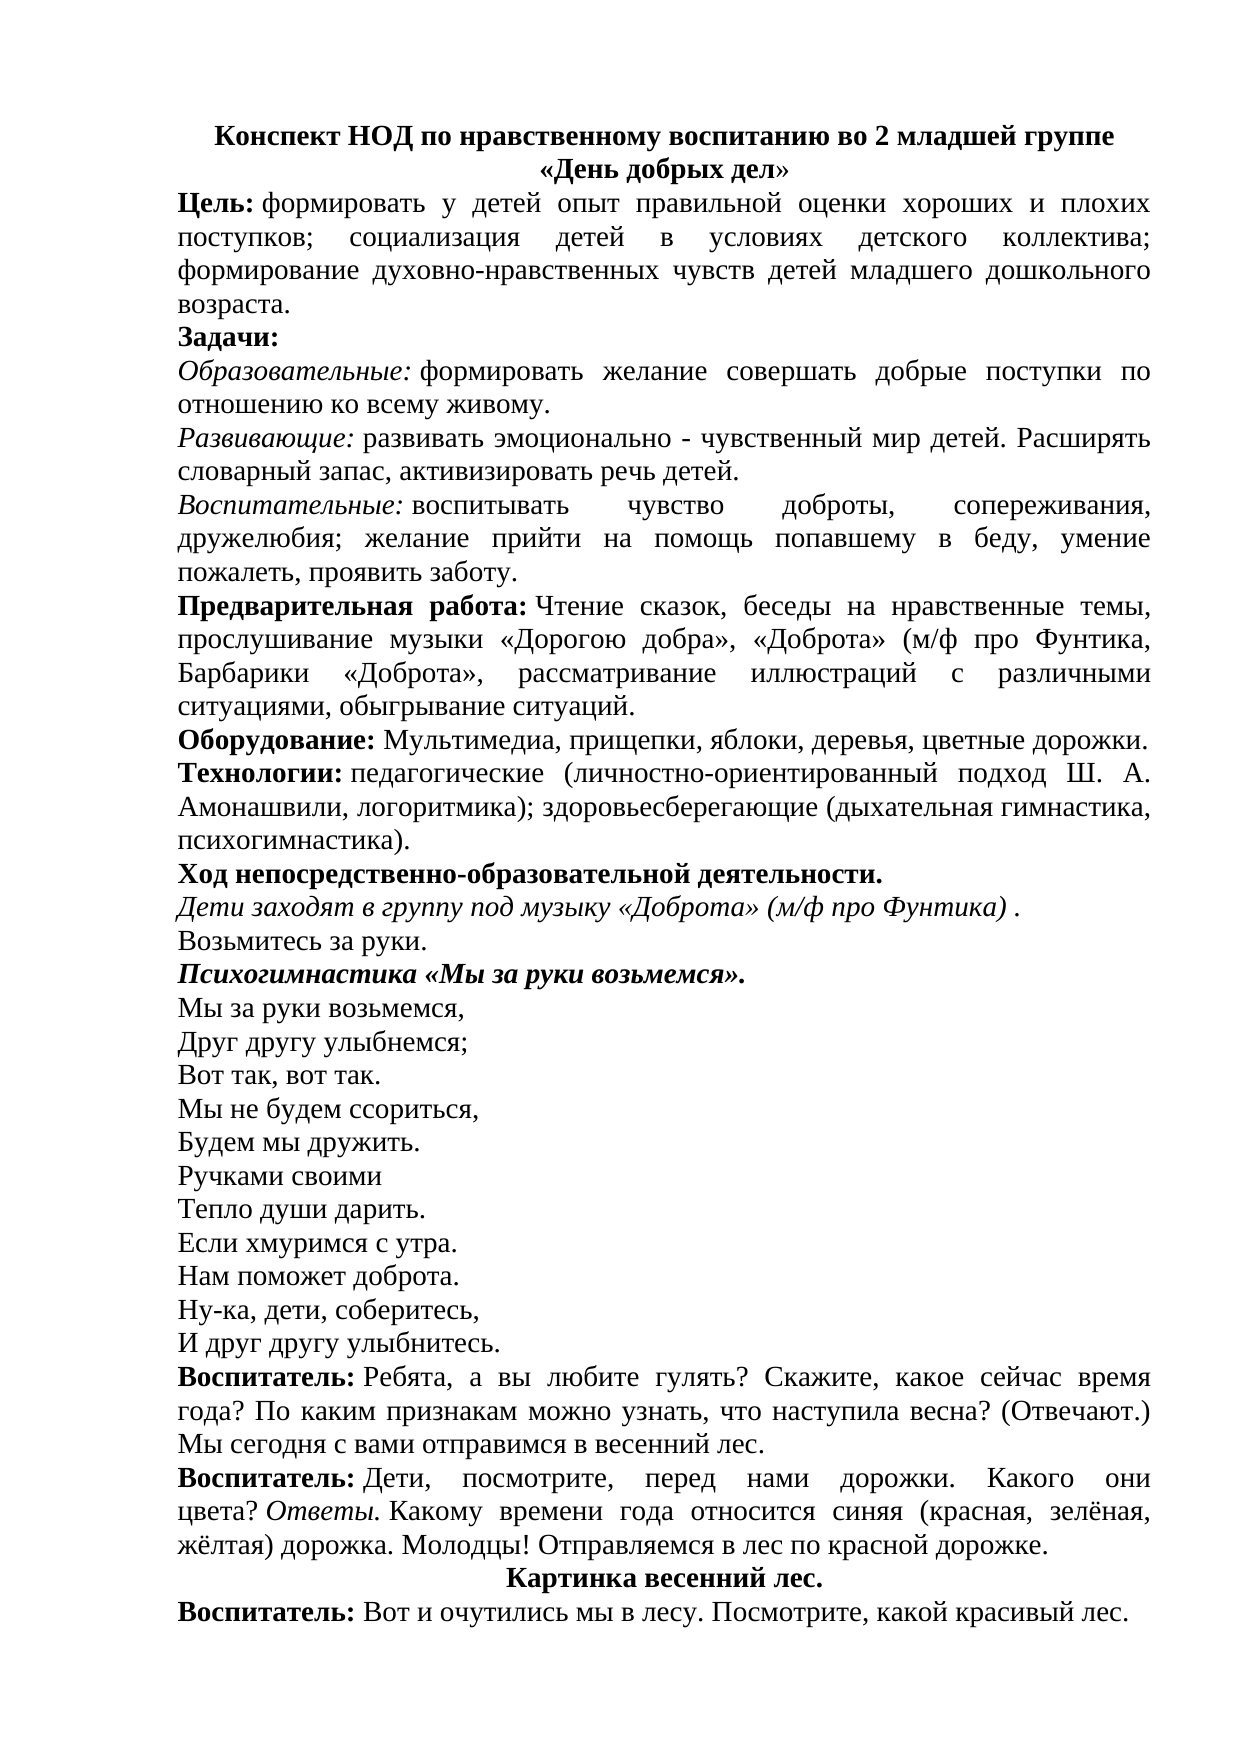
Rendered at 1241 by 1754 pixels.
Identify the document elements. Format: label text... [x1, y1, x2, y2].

text Если хмуримся с утра. [177, 1225, 1152, 1258]
text Дети заходят в группу под музыку «Доброта» (м/ф про Фунтика) . [177, 889, 1152, 923]
text Развивающие: развивать эмоционально - чувственный мир детей. Расширять словарный запас, активизировать речь детей. [177, 420, 1152, 487]
text Ручками своими [177, 1158, 1152, 1191]
text Будем мы дружить. [177, 1124, 1152, 1158]
text Нам поможет доброта. [177, 1258, 1152, 1292]
text Задачи: [177, 319, 1152, 353]
text Ну-ка, дети, соберитесь, [177, 1292, 1152, 1326]
text Мы не будем ссориться, [177, 1091, 1152, 1124]
text Технологии: педагогические (личностно-ориентированный подход Ш. А. Амонашвили, логоритмика); здоровьесберегающие (дыхательная гимнастика, психогимнастика). [177, 755, 1152, 856]
text Конспект НОД по нравственному воспитанию во 2 младшей группе [177, 118, 1152, 152]
text Оборудование: Мультимедиа, прищепки, яблоки, деревья, цветные дорожки. [177, 722, 1152, 755]
text Друг другу улыбнемся; [177, 1024, 1152, 1057]
text Мы за руки возьмемся, [177, 990, 1152, 1024]
text Предварительная работа: Чтение сказок, беседы на нравственные темы, прослушивание музыки «Дорогою добра», «Доброта» (м/ф про Фунтика, Барбарики «Доброта», рассматривание иллюстраций с различными ситуациями, обыгрывание ситуаций. [177, 588, 1152, 722]
text И друг другу улыбнитесь. [177, 1326, 1152, 1359]
text Тепло души дарить. [177, 1191, 1152, 1225]
text Воспитатель: Вот и очутились мы в лесу. Посмотрите, какой красивый лес. [177, 1594, 1152, 1627]
text Воспитатель: Ребята, а вы любите гулять? Скажите, какое сейчас время года? По каким признакам можно узнать, что наступила весна? (Отвечают.) Мы сегодня с вами отправимся в весенний лес. [177, 1359, 1152, 1460]
text Ход непосредственно-образовательной деятельности. [177, 856, 1152, 889]
text «День добрых дел» [177, 152, 1152, 185]
text Психогимнастика «Мы за руки возьмемся». [177, 957, 1152, 990]
text Картинка весенний лес. [177, 1560, 1152, 1594]
text Воспитатель: Дети, посмотрите, перед нами дорожки. Какого они цвета? Ответы. Какому времени года относится синяя (красная, зелёная, жёлтая) дорожка. Молодцы! Отправляемся в лес по красной дорожке. [177, 1460, 1152, 1560]
text Вот так, вот так. [177, 1057, 1152, 1091]
text Цель: формировать у детей опыт правильной оценки хороших и плохих поступков; социализация детей в условиях детского коллектива; формирование духовно-нравственных чувств детей младшего дошкольного возраста. [177, 185, 1152, 319]
text Возьмитесь за руки. [177, 923, 1152, 957]
text Образовательные: формировать желание совершать добрые поступки по отношению ко всему живому. [177, 353, 1152, 420]
text Воспитательные: воспитывать чувство доброты, сопереживания, дружелюбия; желание прийти на помощь попавшему в беду, умение пожалеть, проявить заботу. [177, 487, 1152, 588]
